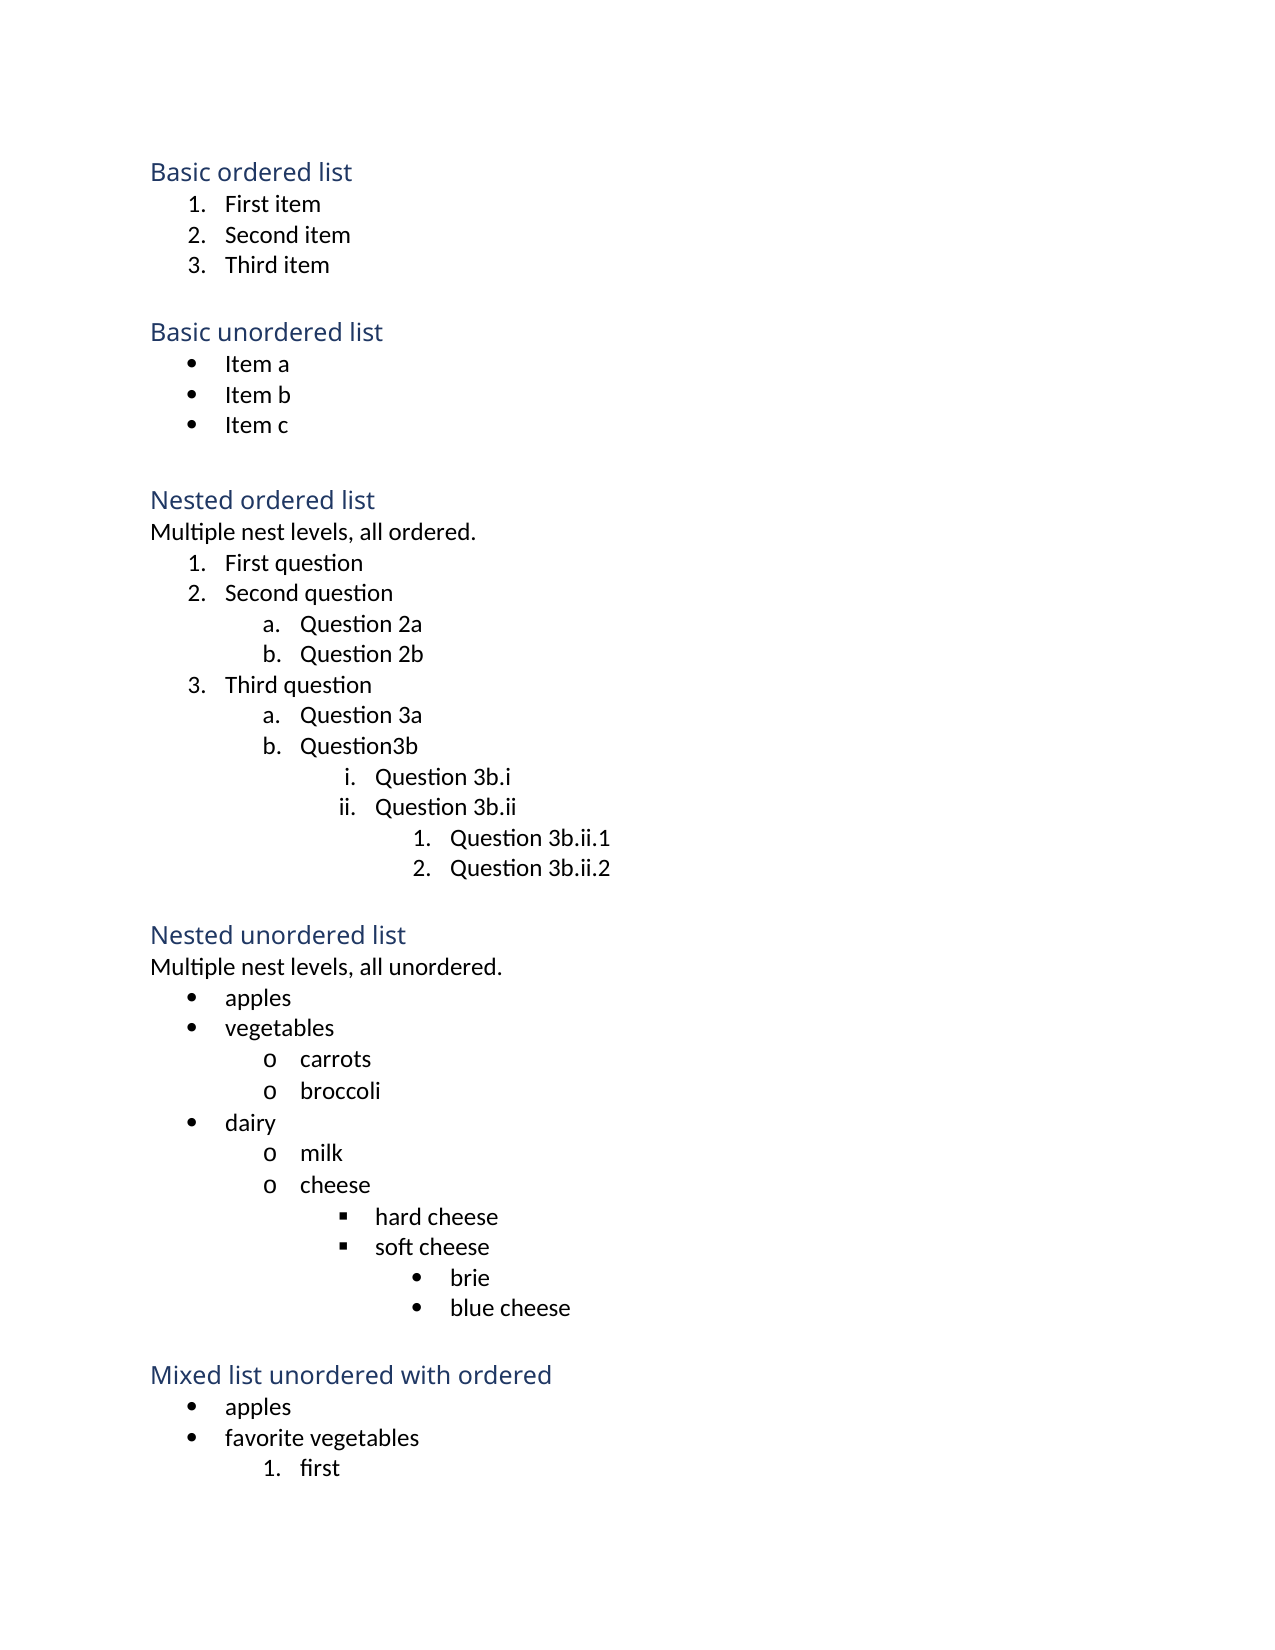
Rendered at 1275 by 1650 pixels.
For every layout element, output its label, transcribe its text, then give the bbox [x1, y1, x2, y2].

text Multiple nest levels, all ordered. [150, 517, 1125, 547]
list milk [262, 1137, 1125, 1169]
list brie [412, 1262, 1125, 1292]
subtitle Mixed list unordered with ordered [150, 1357, 1125, 1392]
list Third item [187, 249, 1125, 280]
list apples [187, 982, 1125, 1013]
list vegetables [187, 1013, 1125, 1043]
list hard cheese [337, 1201, 1125, 1231]
subtitle Basic unordered list [150, 314, 1125, 348]
list Question 2b [262, 639, 1125, 669]
list Question 2a [262, 608, 1125, 639]
list Second question [187, 578, 1125, 608]
subtitle Nested ordered list [150, 482, 1125, 517]
list first [262, 1453, 1125, 1483]
list Item a [187, 348, 1125, 379]
list Question 3b.ii [356, 791, 1125, 822]
list Third question [187, 669, 1125, 700]
list cheese [262, 1169, 1125, 1201]
list Second item [187, 219, 1125, 249]
list Item c [187, 409, 1125, 440]
list soft cheese [337, 1231, 1125, 1262]
list apples [187, 1392, 1125, 1422]
list Item b [187, 379, 1125, 409]
list carrots [262, 1043, 1125, 1075]
list broccoli [262, 1075, 1125, 1107]
list Question 3b.i [356, 761, 1125, 791]
list dairy [187, 1107, 1125, 1137]
text Multiple nest levels, all unordered. [150, 952, 1125, 982]
subtitle Nested unordered list [150, 917, 1125, 952]
list blue cheese [412, 1292, 1125, 1323]
list favorite vegetables [187, 1422, 1125, 1453]
list Question3b [262, 730, 1125, 761]
list Question 3a [262, 700, 1125, 730]
list First item [187, 188, 1125, 219]
subtitle Basic ordered list [150, 154, 1125, 188]
list Question 3b.ii.2 [412, 852, 1125, 883]
list First question [187, 547, 1125, 578]
list Question 3b.ii.1 [412, 822, 1125, 852]
